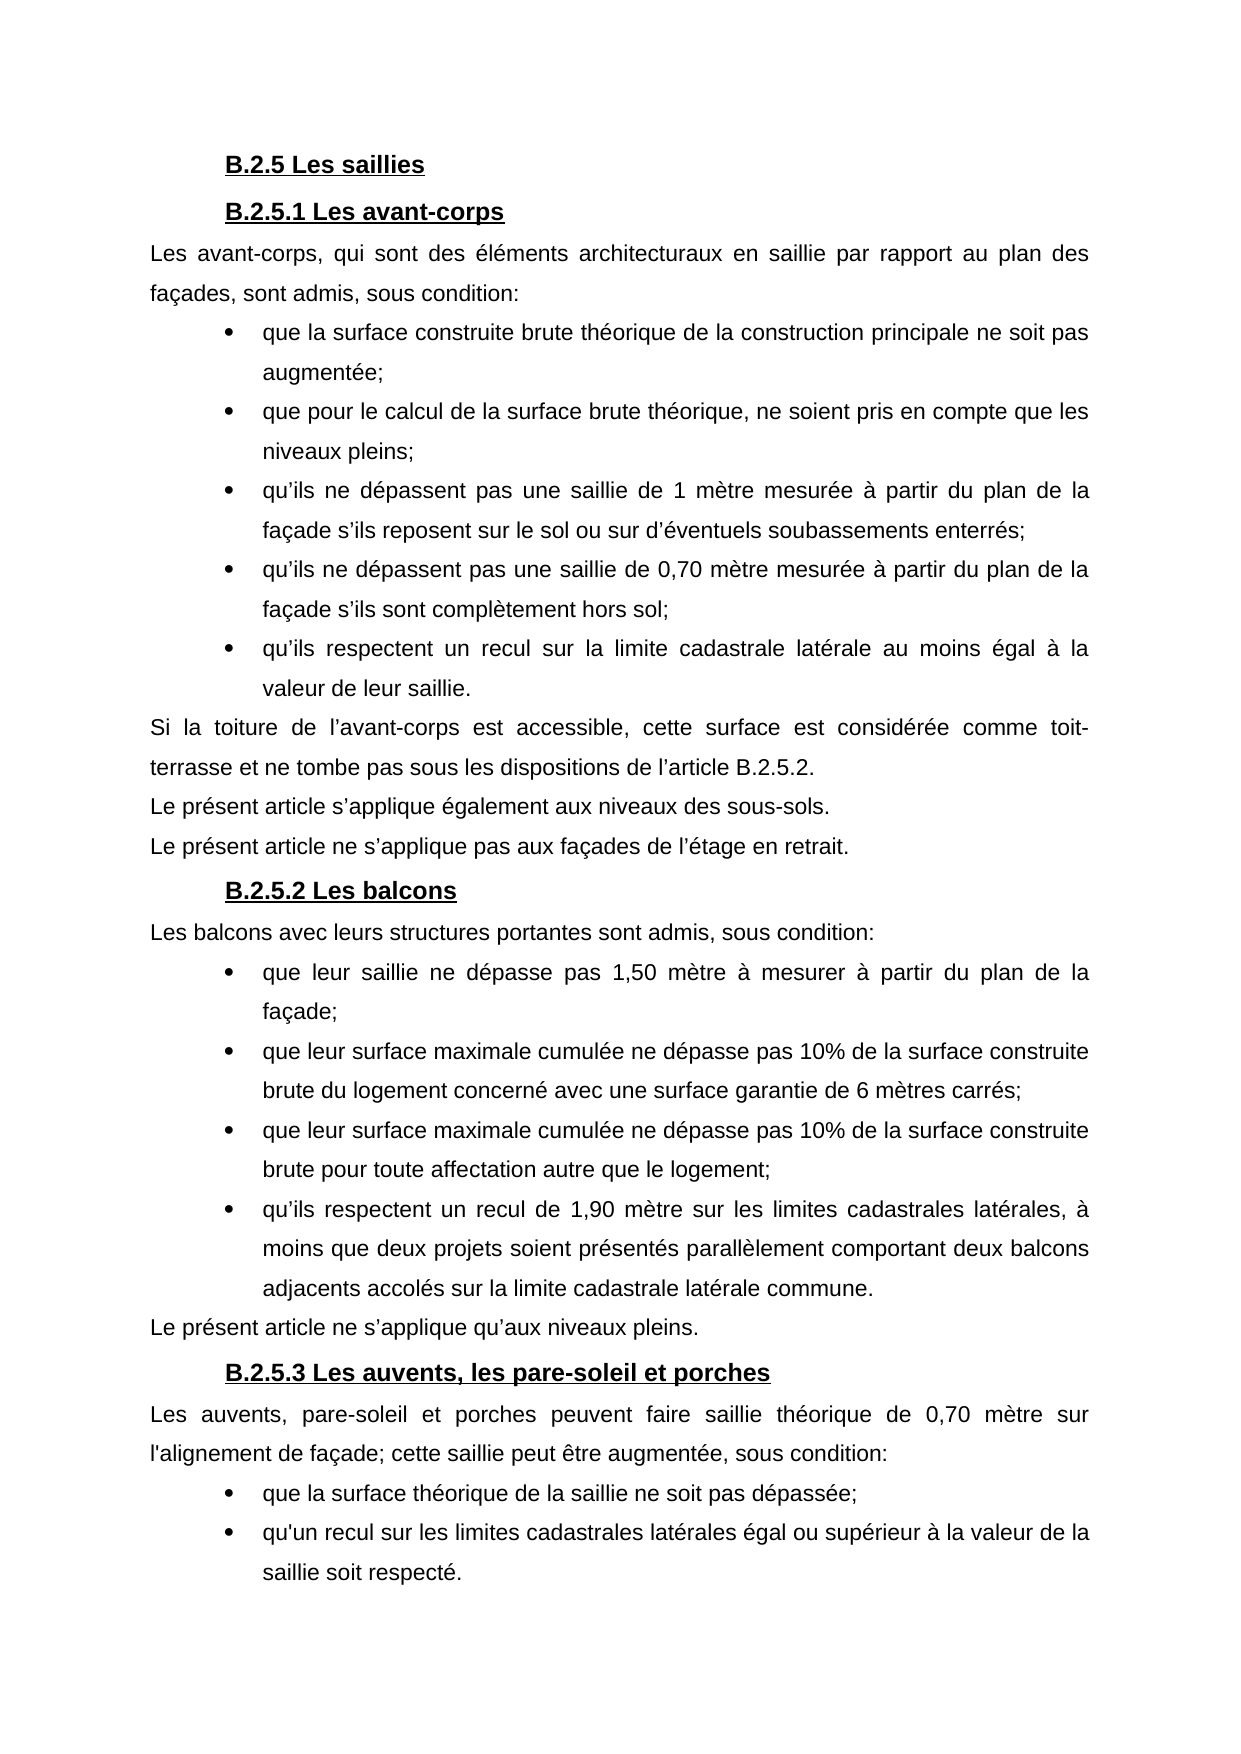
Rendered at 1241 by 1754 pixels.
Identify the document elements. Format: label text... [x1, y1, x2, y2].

list que leur surface maximale cumulée ne dépasse pas 10% de la surface construite brute pour toute affectation autre que le logement; [225, 1117, 1090, 1183]
list qu’ils ne dépassent pas une saillie de 1 mètre mesurée à partir du plan de la façade s’ils reposent sur le sol ou sur d’éventuels soubassements enterrés; [225, 477, 1090, 543]
list que pour le calcul de la surface brute théorique, ne soient pris en compte que les niveaux pleins; [225, 398, 1090, 464]
text Si la toiture de l’avant-corps est accessible, cette surface est considérée comme toit-terrasse et ne tombe pas sous les dispositions de l’article B.2.5.2. [150, 714, 1090, 780]
text Le présent article ne s’applique pas aux façades de l’étage en retrait. [150, 833, 1090, 859]
list que la surface théorique de la saillie ne soit pas dépassée; [225, 1480, 1090, 1506]
list qu'un recul sur les limites cadastrales latérales égal ou supérieur à la valeur de la saillie soit respecté. [225, 1519, 1090, 1585]
subtitle B.2.5.3 Les auvents, les pare-soleil et porches [225, 1358, 1090, 1387]
list qu’ils ne dépassent pas une saillie de 0,70 mètre mesurée à partir du plan de la façade s’ils sont complètement hors sol; [225, 556, 1090, 622]
subtitle B.2.5 Les saillies [225, 150, 1090, 179]
list que leur saillie ne dépasse pas 1,50 mètre à mesurer à partir du plan de la façade; [225, 959, 1090, 1025]
list que la surface construite brute théorique de la construction principale ne soit pas augmentée; [225, 319, 1090, 385]
list qu’ils respectent un recul sur la limite cadastrale latérale au moins égal à la valeur de leur saillie. [225, 635, 1090, 701]
text Les balcons avec leurs structures portantes sont admis, sous condition: [150, 919, 1090, 946]
list qu’ils respectent un recul de 1,90 mètre sur les limites cadastrales latérales, à moins que deux projets soient présentés parallèlement comportant deux balcons adjacents accolés sur la limite cadastrale latérale commune. [225, 1196, 1090, 1301]
text Le présent article ne s’applique qu’aux niveaux pleins. [150, 1314, 1090, 1341]
subtitle B.2.5.1 Les avant-corps [225, 197, 1090, 226]
subtitle B.2.5.2 Les balcons [225, 876, 1090, 905]
list que leur surface maximale cumulée ne dépasse pas 10% de la surface construite brute du logement concerné avec une surface garantie de 6 mètres carrés; [225, 1038, 1090, 1104]
text Les auvents, pare-soleil et porches peuvent faire saillie théorique de 0,70 mètre sur l'alignement de façade; cette saillie peut être augmentée, sous condition: [150, 1401, 1090, 1467]
text Les avant-corps, qui sont des éléments architecturaux en saillie par rapport au plan des façades, sont admis, sous condition: [150, 240, 1090, 306]
text Le présent article s’applique également aux niveaux des sous-sols. [150, 793, 1090, 819]
